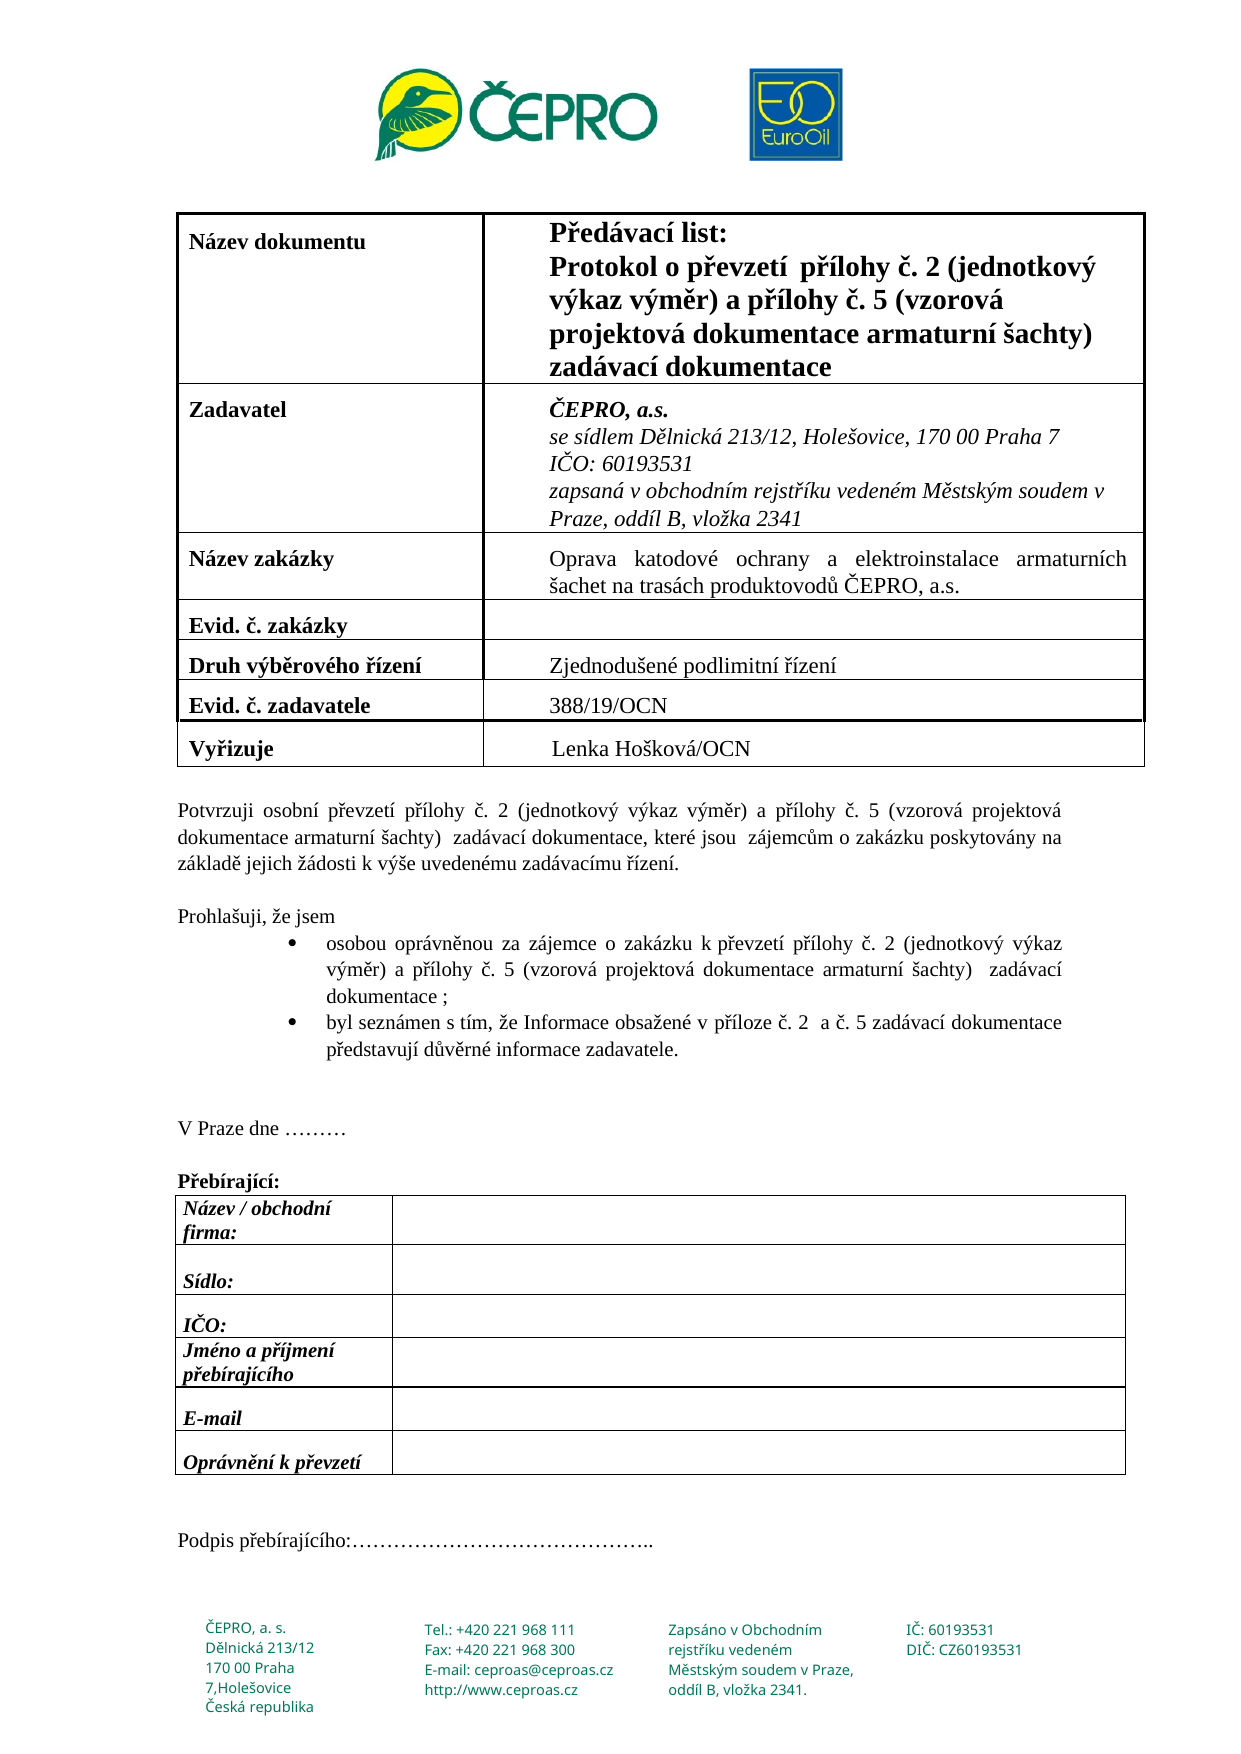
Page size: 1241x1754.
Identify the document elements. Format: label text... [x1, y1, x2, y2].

table_cell Zjednodušené podlimitní řízení [538, 640, 1143, 679]
table_cell Lenka Hošková/OCN [484, 719, 1144, 766]
text Potvrzuji osobní převzetí přílohy č. 2 (jednotkový výkaz výměr) a přílohy č. 5 (vzorová projektová dokumentace armaturní šachty) zadávací dokumentace, které jsou zájemcům o zakázku poskytovány na základě jejich žádosti k výše uvedenému zadávacímu řízení. [177, 798, 1063, 875]
table_cell [393, 1338, 1125, 1386]
table_cell [484, 680, 538, 719]
table_header Název / obchodní firma: [176, 1196, 392, 1244]
table_cell Oprávnění k převzetí [176, 1431, 392, 1474]
table_header Název dokumentu [179, 215, 482, 383]
table_cell Druh výběrového řízení [179, 640, 482, 679]
table_cell Oprava katodové ochrany a elektroinstalace armaturních šachet na trasách produktovodů ČEPRO, a.s. [538, 533, 1143, 599]
table_cell [538, 600, 1143, 639]
table_cell Evid. č. zakázky [179, 600, 482, 639]
table_cell [393, 1388, 1125, 1430]
table_cell Zadavatel [179, 384, 482, 531]
table_cell Název zakázky [179, 533, 482, 599]
table_cell 388/19/OCN [538, 680, 1143, 719]
table_cell E-mail [176, 1388, 392, 1430]
table_cell Evid. č. zadavatele [179, 680, 483, 719]
table_cell [393, 1245, 1125, 1293]
text Podpis přebírajícího:…………………………………….. [177, 1528, 1063, 1552]
list byl seznámen s tím, že Informace obsažené v příloze č. 2 a č. 5 zadávací dokumentace představují důvěrné informace zadavatele. [288, 1010, 1063, 1061]
table_cell Vyřizuje [178, 720, 483, 766]
picture [374, 68, 843, 161]
table_cell [393, 1431, 1125, 1474]
table_cell ČEPRO, a.s. se sídlem Dělnická 213/12, Holešovice, 170 00 Praha 7 IČO: 60193531 zapsaná v obchodním rejstříku vedeném Městským soudem v Praze, oddíl B, vložka 2341 [538, 384, 1143, 531]
table_cell [485, 533, 538, 599]
table_cell [485, 600, 538, 639]
table_header [485, 215, 538, 383]
text V Praze dne ……… [177, 1116, 1063, 1140]
table_cell IČO: [176, 1295, 392, 1337]
table_header Předávací list: Protokol o převzetí přílohy č. 2 (jednotkový výkaz výměr) a přílohy č. 5 (vzorová projektová dokumentace armaturní šachty) zadávací dokumentace [538, 215, 1143, 383]
table_header [393, 1196, 1125, 1244]
table_cell [393, 1295, 1125, 1337]
table_cell [485, 640, 538, 679]
text Prohlašuji, že jsem [177, 904, 1063, 928]
table_cell Jméno a příjmení přebírajícího [176, 1338, 392, 1386]
list osobou oprávněnou za zájemce o zakázku k převzetí přílohy č. 2 (jednotkový výkaz výměr) a přílohy č. 5 (vzorová projektová dokumentace armaturní šachty) zadávací dokumentace ; [288, 931, 1063, 1008]
text Přebírající: [177, 1169, 1063, 1193]
table_cell Sídlo: [176, 1245, 392, 1293]
table_cell [485, 384, 538, 531]
